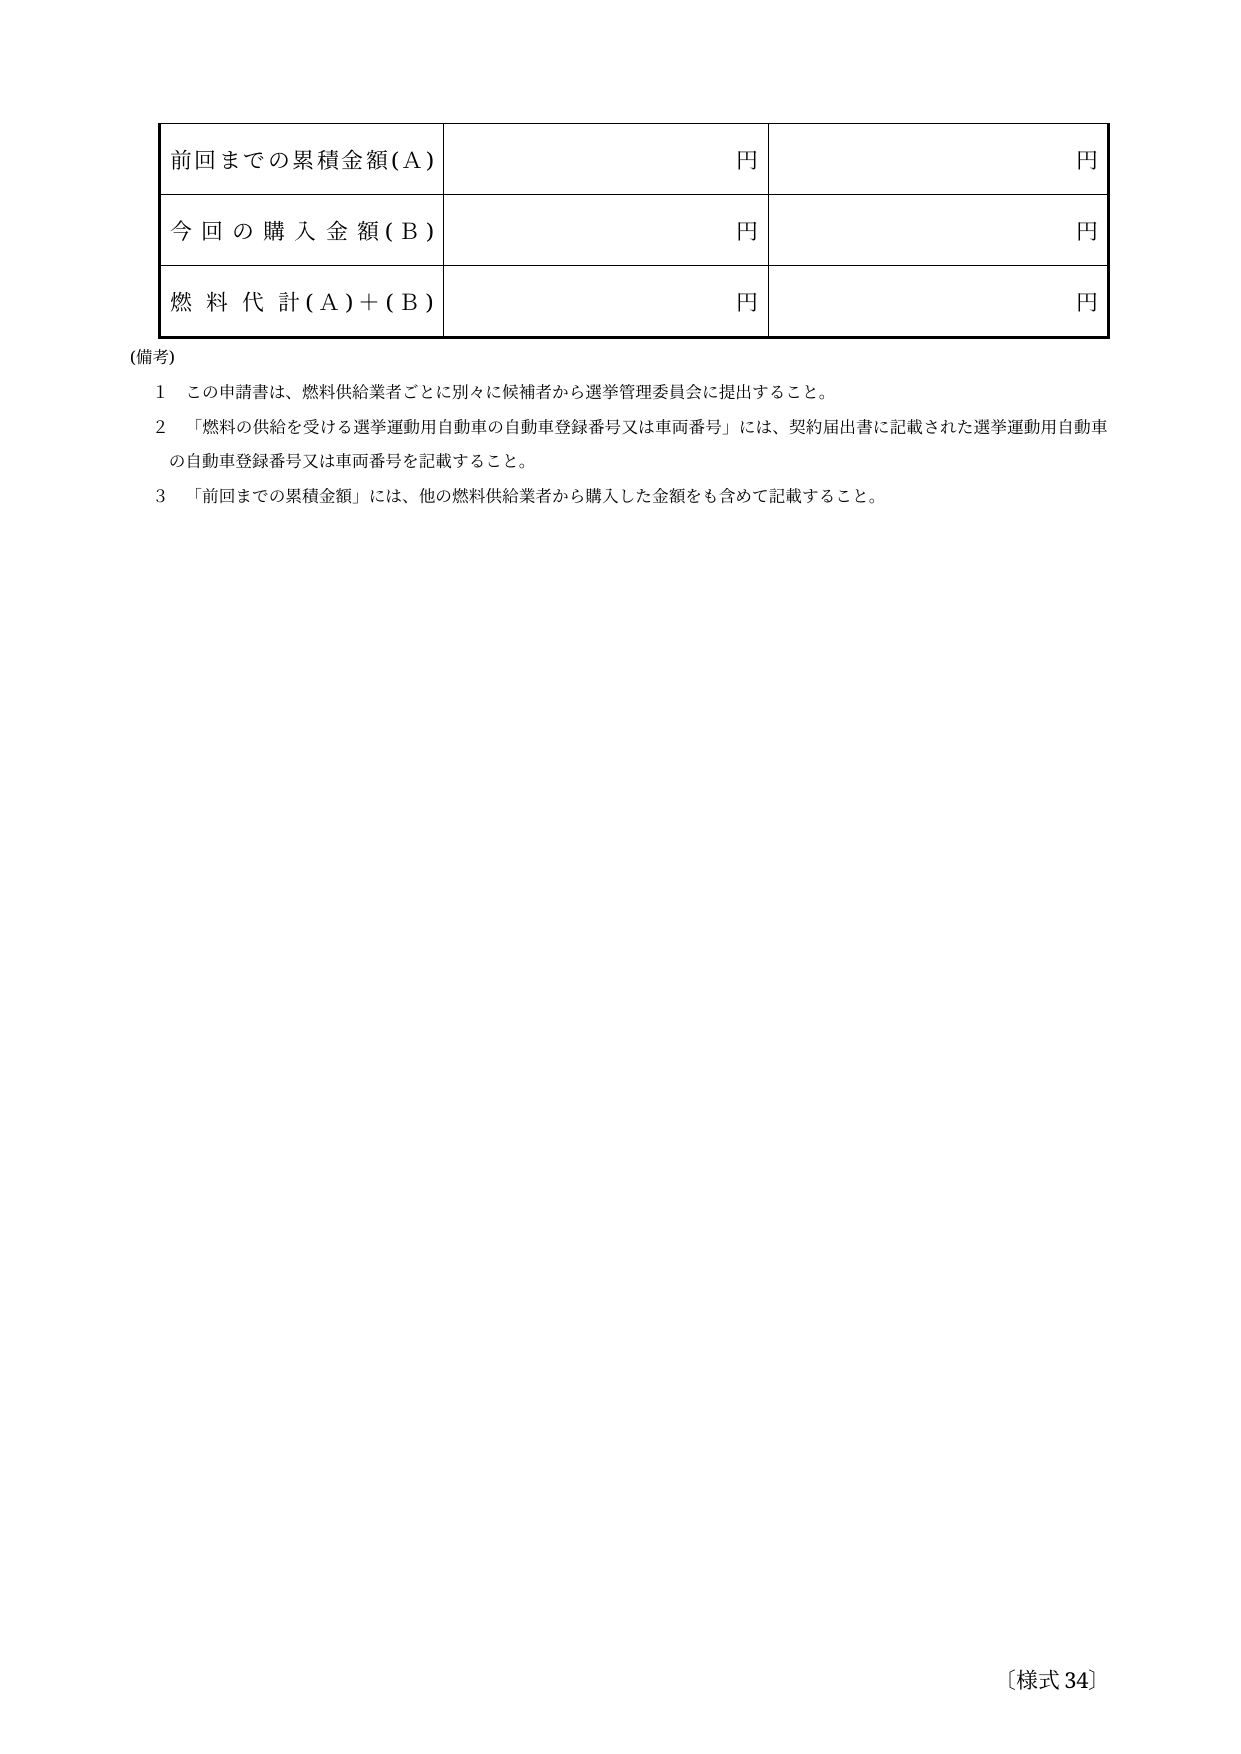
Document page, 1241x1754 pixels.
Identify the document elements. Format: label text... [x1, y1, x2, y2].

table_cell 燃料代計(Ａ)＋(Ｂ) [161, 266, 443, 336]
table_cell 円 [769, 195, 1107, 265]
table_cell 円 [769, 266, 1107, 336]
table_cell 円 [769, 124, 1107, 194]
text １ この申請書は、燃料供給業者ごとに別々に候補者から選挙管理委員会に提出すること。 [152, 373, 1110, 408]
table_cell 今回の購入金額(Ｂ) [161, 195, 443, 265]
text ３ 「前回までの累積金額」には、他の燃料供給業者から購入した金額をも含めて記載すること。 [152, 478, 1110, 513]
text (備考) [130, 339, 1110, 373]
table_cell 前回までの累積金額(Ａ) [161, 124, 443, 194]
table_cell 円 [444, 266, 768, 336]
table_cell 円 [444, 124, 768, 194]
text ２ 「燃料の供給を受ける選挙運動用自動車の自動車登録番号又は車両番号」には、契約届出書に記載された選挙運動用自動車の自動車登録番号又は車両番号を記載すること。 [152, 408, 1110, 478]
table_cell 円 [444, 195, 768, 265]
